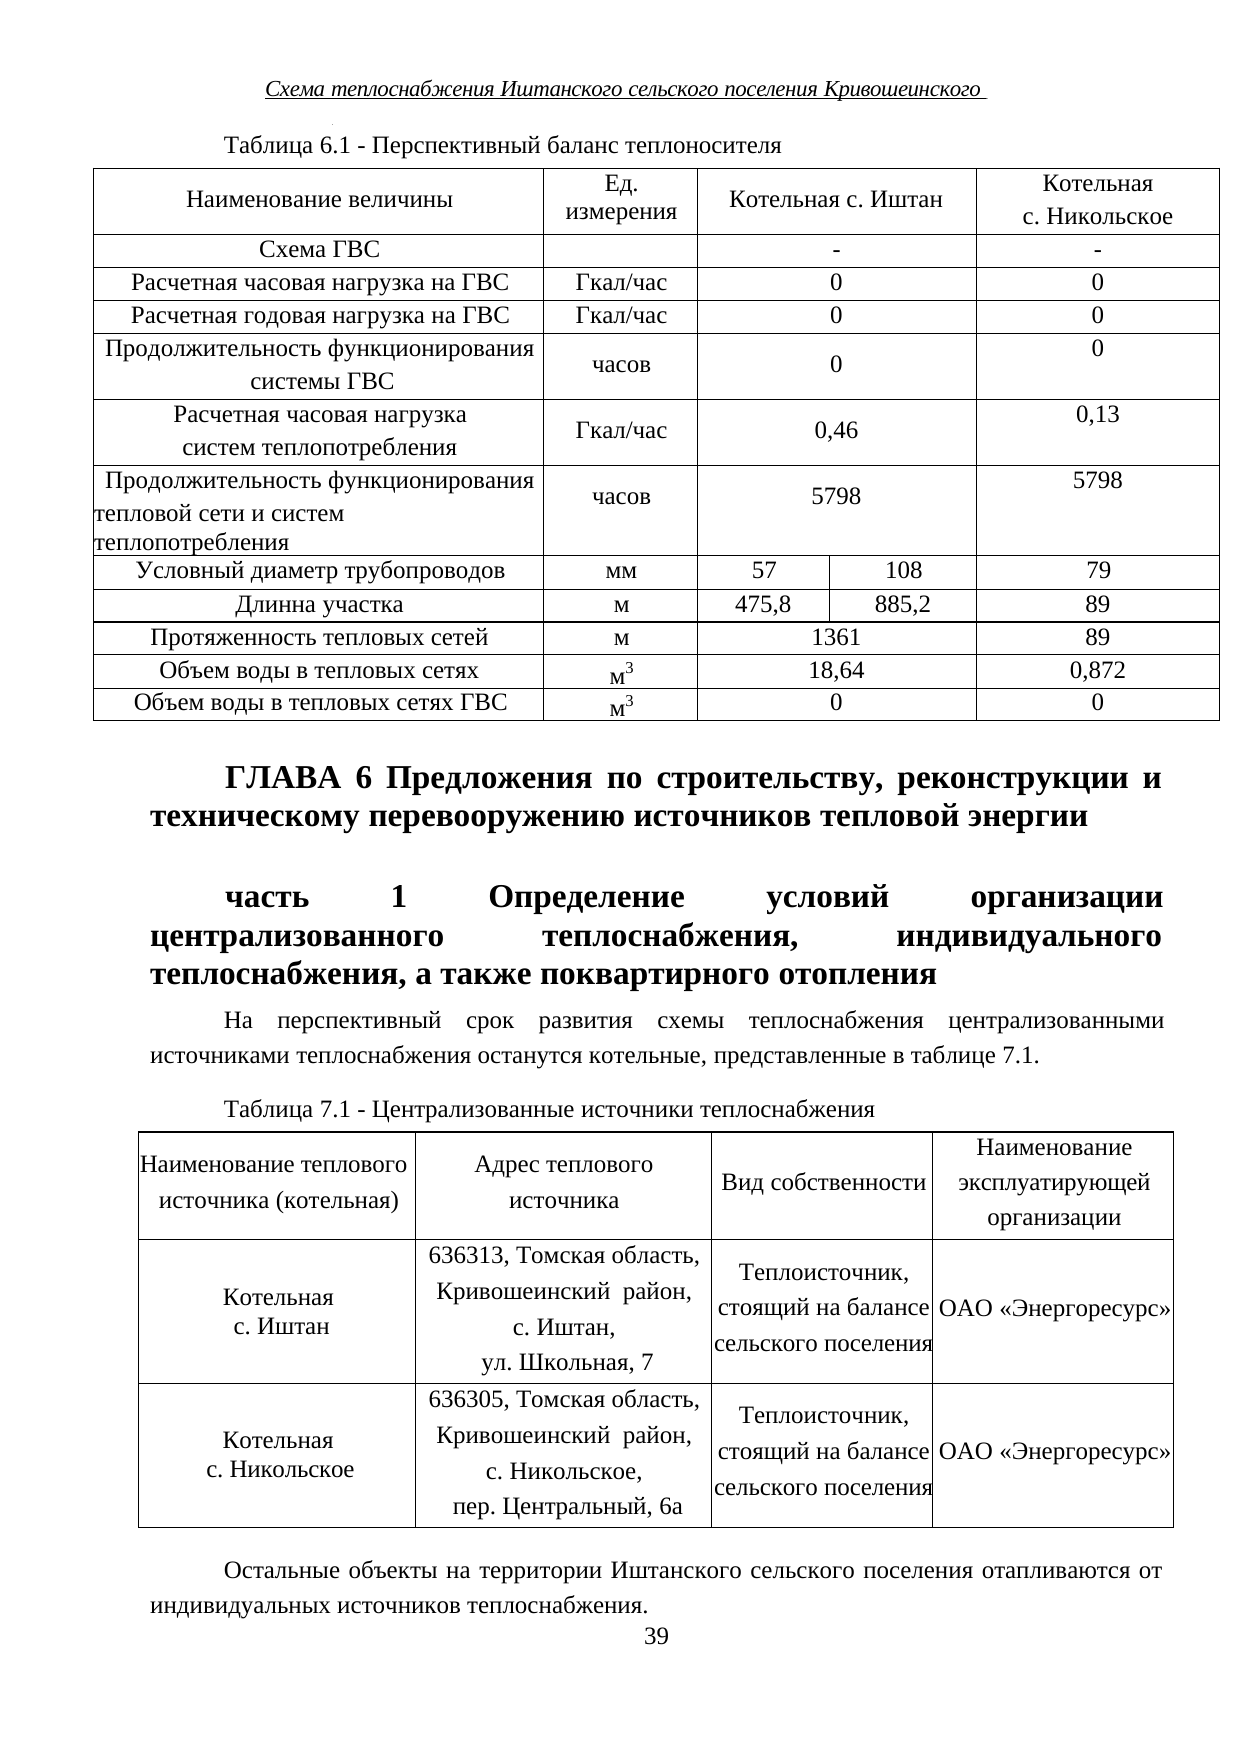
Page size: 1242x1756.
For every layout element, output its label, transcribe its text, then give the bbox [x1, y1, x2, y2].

table_cell мм [544, 556, 697, 588]
table_cell 1361 [698, 623, 976, 654]
table_cell м3 [544, 655, 697, 687]
table_cell 0 [698, 689, 976, 720]
table_cell Расчетная годовая нагрузка на ГВС [94, 301, 543, 333]
table_cell 5798 [698, 466, 976, 555]
table_cell 0 [698, 334, 976, 399]
table_cell 0,872 [977, 655, 1219, 687]
table_cell 57 [698, 556, 829, 588]
table_header Адрес теплового источника [416, 1133, 711, 1239]
subtitle часть 1 Определение условий организации централизованного теплоснабжения, индивидуального теплоснабжения, а также поквартирного отопления [150, 877, 1164, 992]
table_cell Протяженность тепловых сетей [94, 623, 543, 654]
text Таблица 7.1 - Централизованные источники теплоснабжения [224, 1094, 1233, 1123]
table_header Наименование эксплуатирующей организации [933, 1133, 1173, 1239]
table_cell 0 [698, 268, 976, 300]
table_header Ед. измерения [544, 169, 697, 234]
table_cell 18,64 [698, 655, 976, 687]
table_header Котельная с. Иштан [698, 169, 976, 234]
table_cell 108 [830, 556, 976, 588]
table_cell - [698, 235, 976, 267]
table_cell Объем воды в тепловых сетях ГВС [94, 689, 543, 720]
table_cell Теплоисточник, стоящий на балансе сельского поселения [712, 1384, 932, 1527]
table_cell 0 [977, 301, 1219, 333]
table_cell Теплоисточник, стоящий на балансе сельского поселения [712, 1240, 932, 1383]
table_cell Расчетная часовая нагрузка на ГВС [94, 268, 543, 300]
table_header Наименование величины [94, 169, 543, 234]
table_cell 885,2 [830, 590, 976, 621]
table_cell 636313, Томская область, Кривошеинский район, с. Иштан, ул. Школьная, 7 [416, 1240, 711, 1383]
table_cell 0 [977, 268, 1219, 300]
table_header Вид собственности [712, 1133, 932, 1239]
table_cell 0 [698, 301, 976, 333]
table_cell Гкал/час [544, 301, 697, 333]
table_cell ОАО «Энергоресурс» [933, 1384, 1173, 1527]
text Остальные объекты на территории Иштанского сельского поселения отапливаются от индивидуальных источников теплоснабжения. [150, 1555, 1163, 1619]
table_cell часов [544, 466, 697, 555]
table_cell Котельная с. Никольское [139, 1384, 415, 1527]
subtitle ГЛАВА 6 Предложения по строительству, реконструкции и техническому перевооружению источников тепловой энергии [150, 757, 1163, 834]
table_cell 5798 [977, 466, 1219, 555]
table_cell м [544, 590, 697, 621]
table_cell Длинна участка [94, 590, 543, 621]
table_cell Схема ГВС [94, 235, 543, 267]
table_cell Условный диаметр трубопроводов [94, 556, 543, 588]
table_cell 89 [977, 590, 1219, 621]
table_cell м [544, 623, 697, 654]
table_cell 475,8 [698, 590, 829, 621]
table_cell 0,46 [698, 400, 976, 465]
table_header Котельная с. Никольское [977, 169, 1219, 234]
table_cell Гкал/час [544, 400, 697, 465]
table_cell Продолжительность функционирования системы ГВС [94, 334, 543, 399]
table_cell м3 [544, 689, 697, 720]
table_cell Продолжительность функционирования тепловой сети и систем теплопотребления [94, 466, 543, 555]
table_cell часов [544, 334, 697, 399]
table_cell Объем воды в тепловых сетях [94, 655, 543, 687]
table_cell 0,13 [977, 400, 1219, 465]
table_cell 89 [977, 623, 1219, 654]
table_cell Гкал/час [544, 268, 697, 300]
table_cell [544, 235, 697, 267]
text На перспективный срок развития схемы теплоснабжения централизованными источниками теплоснабжения останутся котельные, представленные в таблице 7.1. [150, 1005, 1164, 1069]
table_cell 79 [977, 556, 1219, 588]
table_cell 0 [977, 334, 1219, 399]
table_cell 0 [977, 689, 1219, 720]
table_header Наименование теплового источника (котельная) [139, 1133, 415, 1239]
table_cell Расчетная часовая нагрузка систем теплопотребления [94, 400, 543, 465]
text Таблица 6.1 - Перспективный баланс теплоносителя [224, 131, 1233, 159]
table_cell ОАО «Энергоресурс» [933, 1240, 1173, 1383]
table_cell 636305, Томская область, Кривошеинский район, с. Никольское, пер. Центральный, 6а [416, 1384, 711, 1527]
table_cell - [977, 235, 1219, 267]
table_cell Котельная с. Иштан [139, 1240, 415, 1383]
